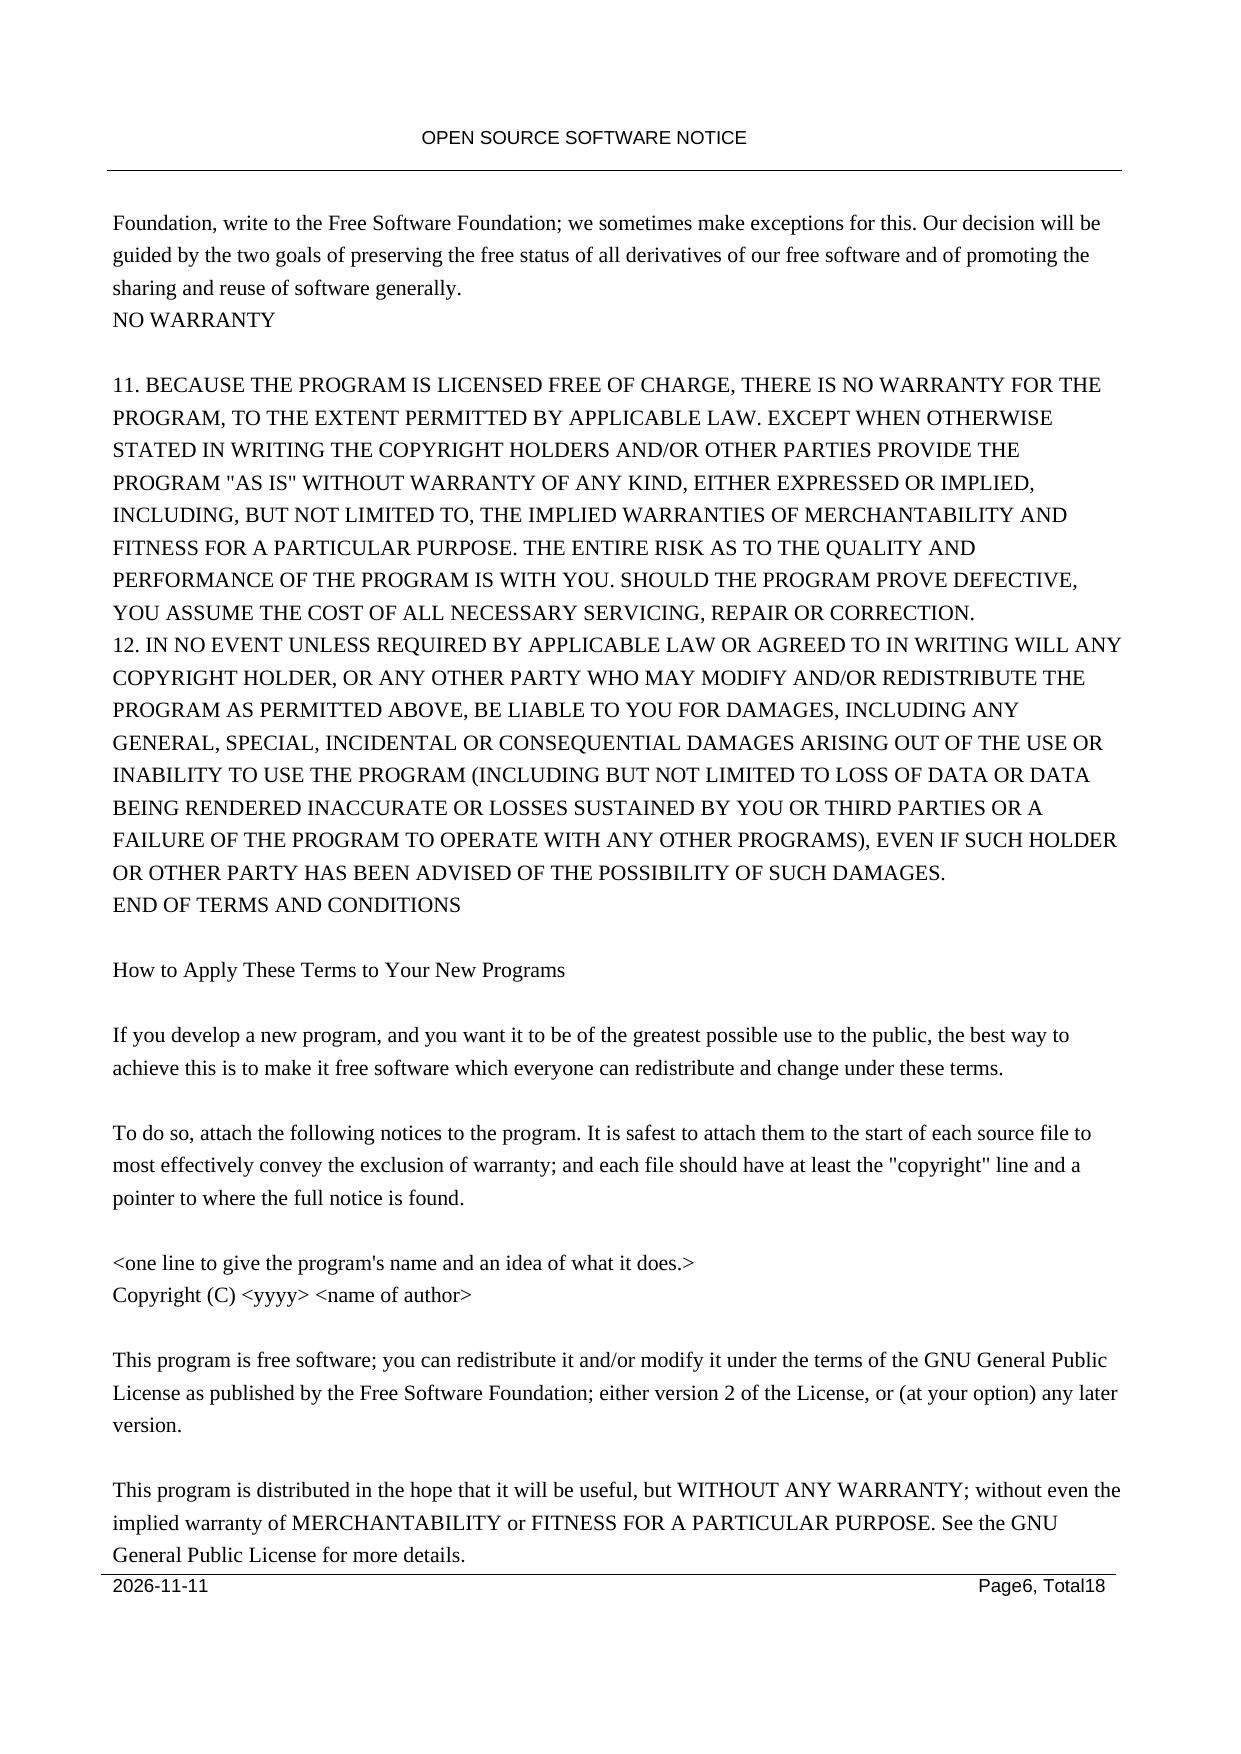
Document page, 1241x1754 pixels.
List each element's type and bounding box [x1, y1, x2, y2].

text [112, 206, 1128, 1571]
